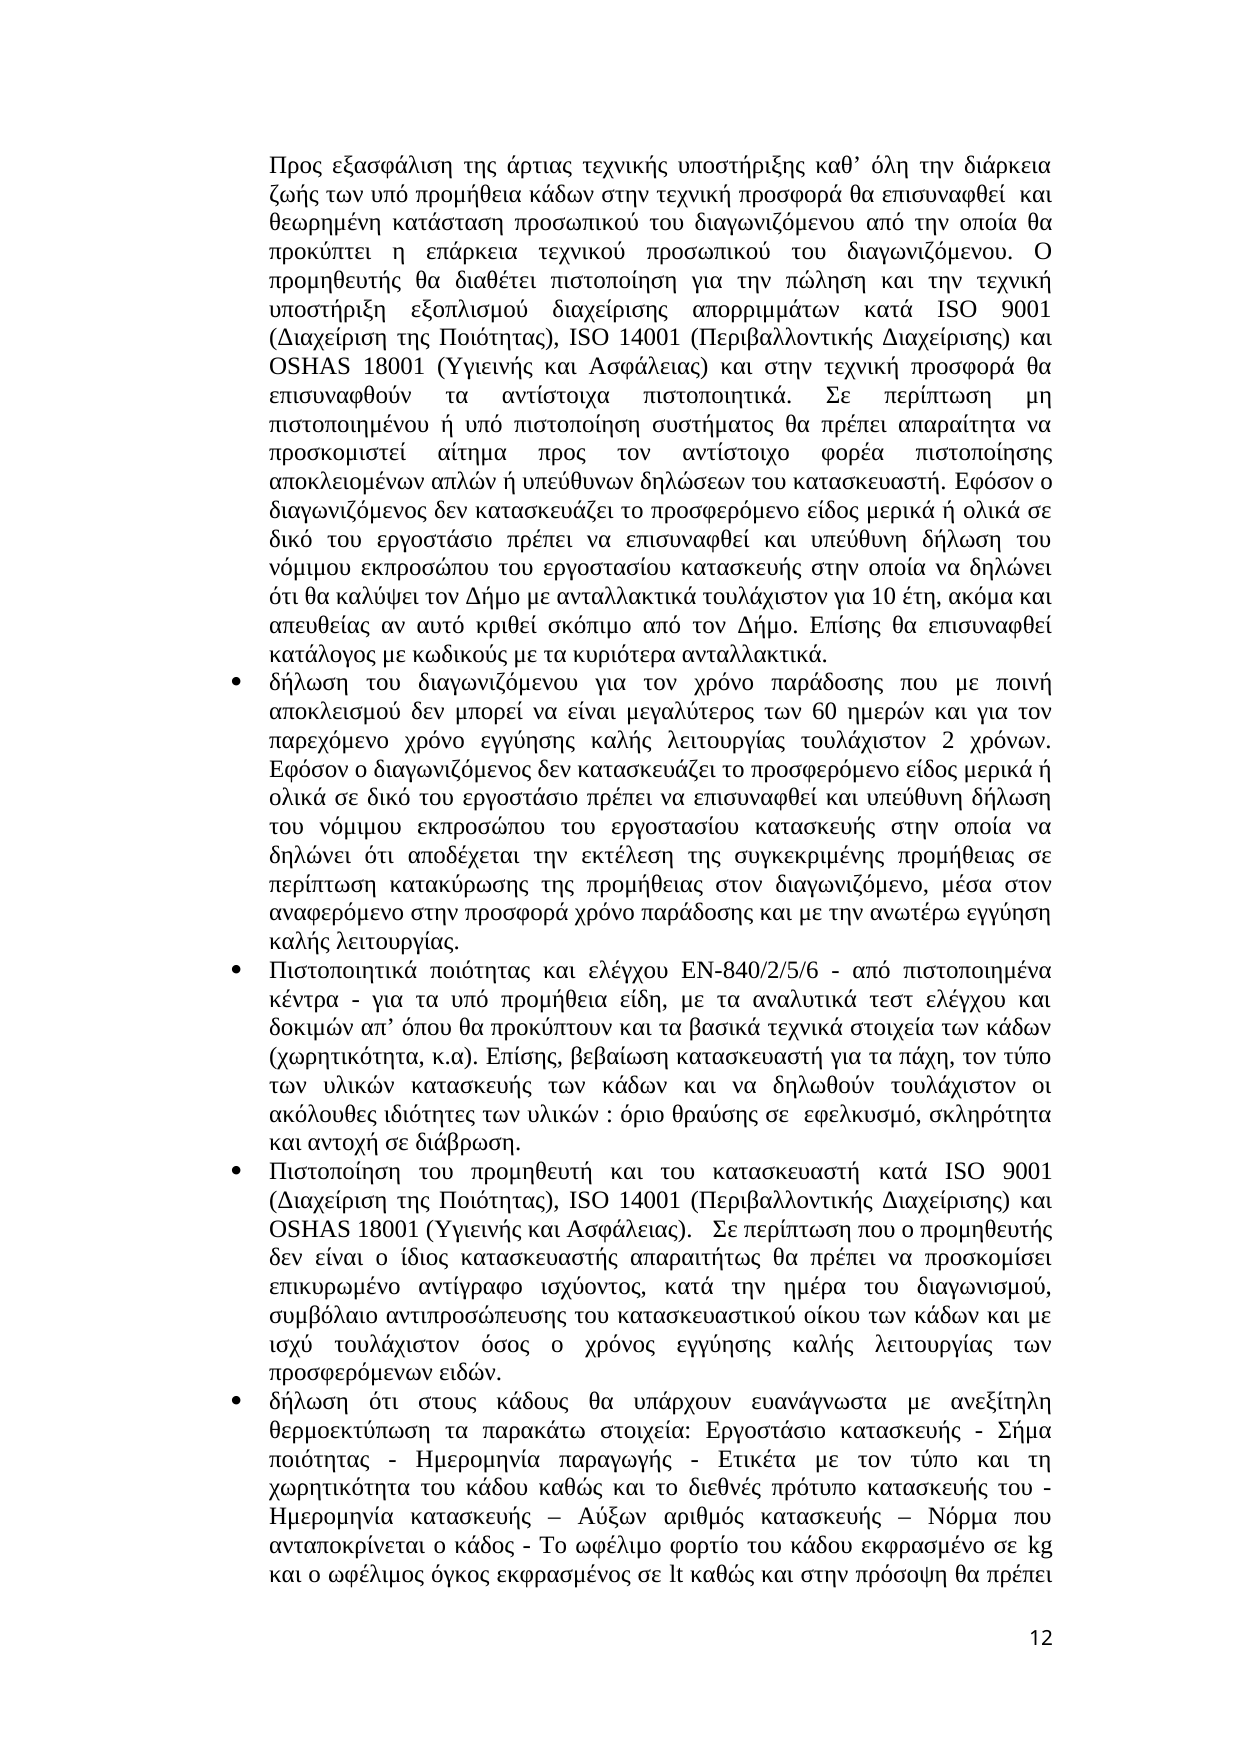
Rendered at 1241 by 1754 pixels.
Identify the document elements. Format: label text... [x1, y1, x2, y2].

list δήλωση του διαγωνιζόμενου για τον χρόνο παράδοσης που με ποινή αποκλεισμού δεν μπορεί να είναι μεγαλύτερος των 60 ημερών και για τον παρεχόμενο χρόνο εγγύησης καλής λειτουργίας τουλάχιστον 2 χρόνων. Εφόσον ο διαγωνιζόμενος δεν κατασκευάζει το προσφερόμενο είδος μερικά ή ολικά σε δικό του εργοστάσιο πρέπει να επισυναφθεί και υπεύθυνη δήλωση του νόμιμου εκπροσώπου του εργοστασίου κατασκευής στην οποία να δηλώνει ότι αποδέχεται την εκτέλεση της συγκεκριμένης προμήθειας σε περίπτωση κατακύρωσης της προμήθειας στον διαγωνιζόμενο, μέσα στον αναφερόμενο στην προσφορά χρόνο παράδοσης και με την ανωτέρω εγγύηση καλής λειτουργίας. [232, 667, 1053, 955]
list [232, 150, 1053, 667]
list Πιστοποιητικά ποιότητας και ελέγχου ΕΝ-840/2/5/6 - από πιστοποιημένα κέντρα - για τα υπό προμήθεια είδη, με τα αναλυτικά τεστ ελέγχου και δοκιμών απ’ όπου θα προκύπτουν και τα βασικά τεχνικά στοιχεία των κάδων (χωρητικότητα, κ.α). Επίσης, βεβαίωση κατασκευαστή για τα πάχη, τον τύπο των υλικών κατασκευής των κάδων και να δηλωθούν τουλάχιστον οι ακόλουθες ιδιότητες των υλικών : όριο θραύσης σε εφελκυσμό, σκληρότητα και αντοχή σε διάβρωση. [232, 955, 1053, 1156]
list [232, 1386, 1053, 1587]
list Πιστοποίηση του προμηθευτή και του κατασκευαστή κατά ISO 9001 (Διαχείριση της Ποιότητας), ISO 14001 (Περιβαλλοντικής Διαχείρισης) και OSHAS 18001 (Υγιεινής και Ασφάλειας). Σε περίπτωση που ο προμηθευτής δεν είναι ο ίδιος κατασκευαστής απαραιτήτως θα πρέπει να προσκομίσει επικυρωμένο αντίγραφο ισχύοντος, κατά την ημέρα του διαγωνισμού, συμβόλαιο αντιπροσώπευσης του κατασκευαστικού οίκου των κάδων και με ισχύ τουλάχιστον όσος ο χρόνος εγγύησης καλής λειτουργίας των προσφερόμενων ειδών. [232, 1156, 1053, 1386]
